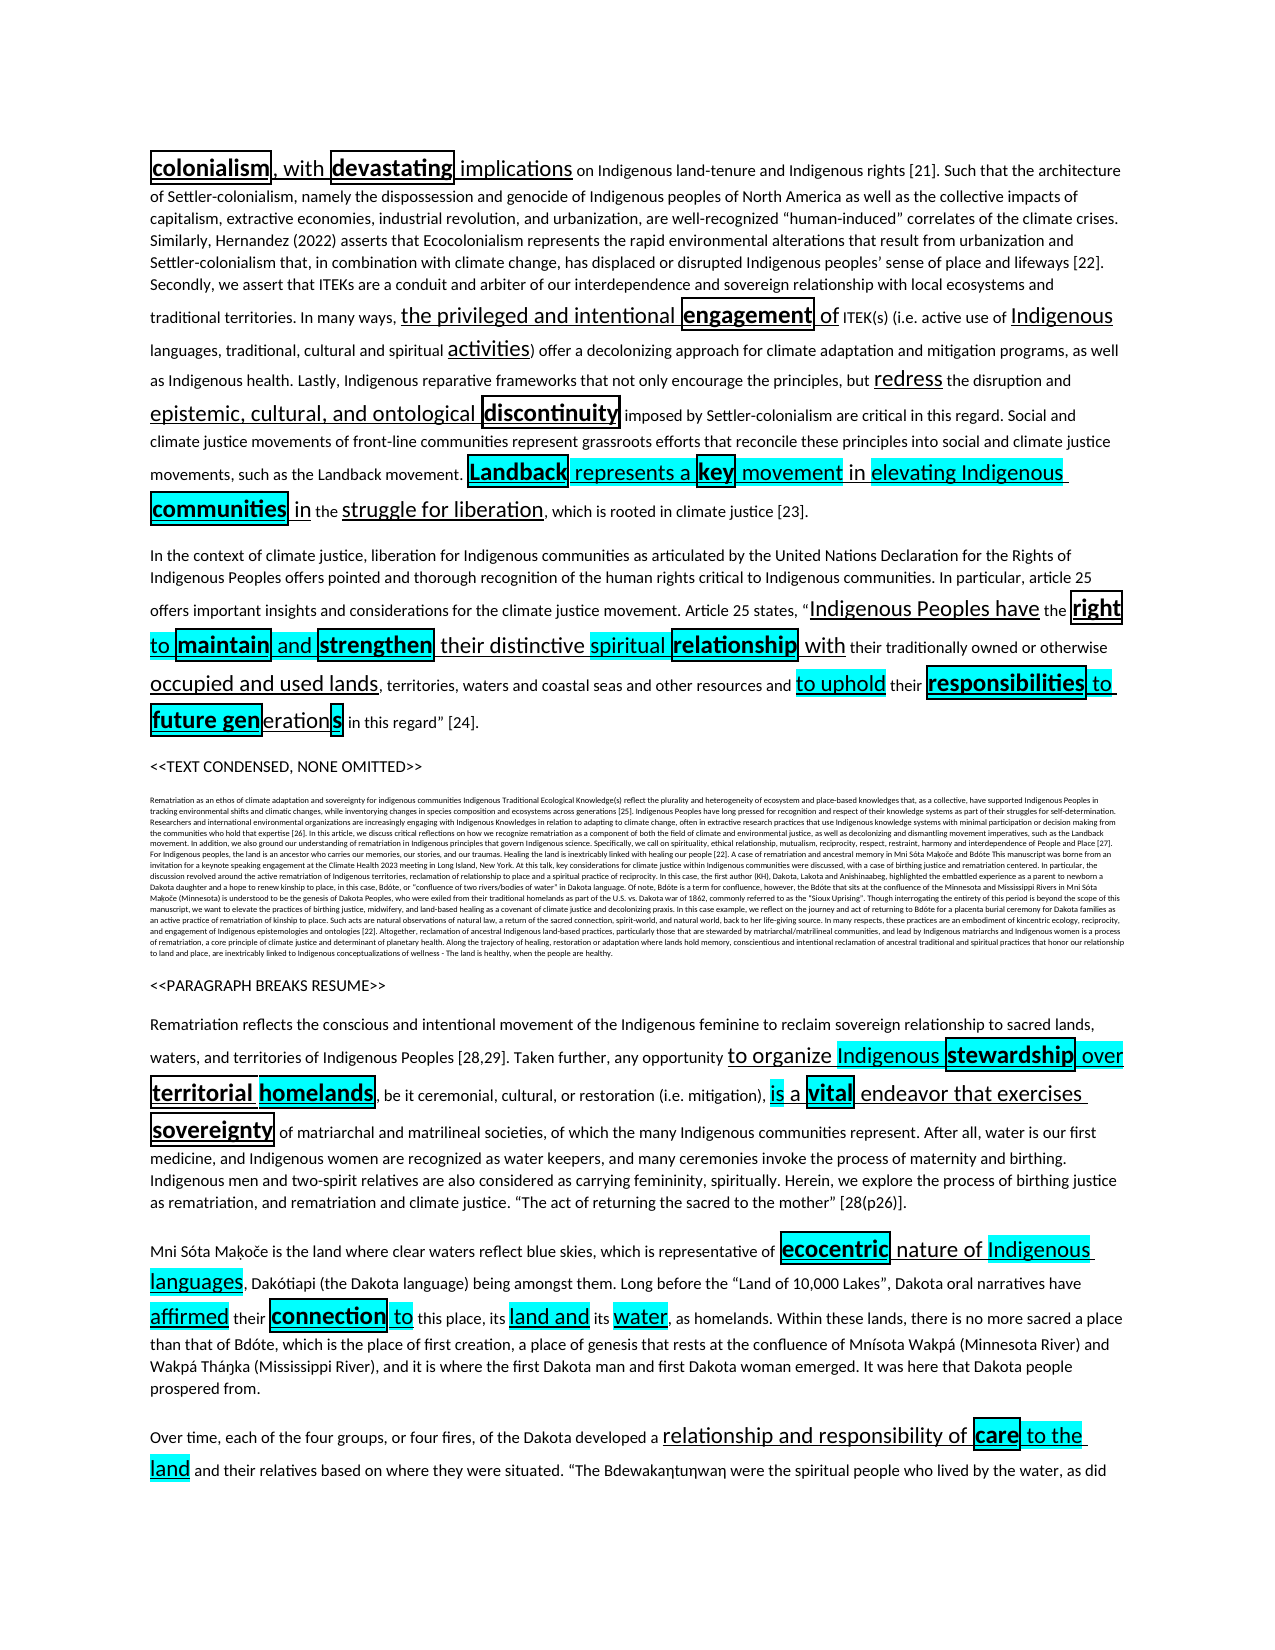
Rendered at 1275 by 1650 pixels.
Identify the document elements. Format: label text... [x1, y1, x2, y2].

text <<TEXT CONDENSED, NONE OMITTED>> [150, 756, 1125, 777]
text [150, 150, 1125, 526]
text Mni Sóta Maḳoče is the land where clear waters reflect blue skies, which is representative of ecocentric nature of Indigenous languages, Dakótiapi (the Dakota language) being amongst them. Long before the “Land of 10,000 Lakes”, Dakota oral narratives have affirmed their connection to this place, its land and its water, as homelands. Within these lands, there is no more sacred a place than that of Bdóte, which is the place of first creation, a place of genesis that rests at the confluence of Mnísota Wakpá (Minnesota River) and Wakpá Tháŋka (Mississippi River), and it is where the first Dakota man and first Dakota woman emerged. It was here that Dakota people prospered from. [150, 1231, 1125, 1398]
text <<PARAGRAPH BREAKS RESUME>> [150, 976, 1125, 996]
text Rematriation reflects the conscious and intentional movement of the Indigenous feminine to reclaim sovereign relationship to sacred lands, waters, and territories of Indigenous Peoples [28,29]. Taken further, any opportunity to organize Indigenous stewardship over territorial homelands, be it ceremonial, cultural, or restoration (i.e. mitigation), is a vital endeavor that exercises sovereignty of matriarchal and matrilineal societies, of which the many Indigenous communities represent. After all, water is our first medicine, and Indigenous women are recognized as water keepers, and many ceremonies invoke the process of maternity and birthing. Indigenous men and two-spirit relatives are also considered as carrying femininity, spiritually. Herein, we explore the process of birthing justice as rematriation, and rematriation and climate justice. “The act of returning the sacred to the mother” [28(p26)]. [150, 1014, 1125, 1212]
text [150, 1417, 1125, 1482]
text In the context of climate justice, liberation for Indigenous communities as articulated by the United Nations Declaration for the Rights of Indigenous Peoples offers pointed and thorough recognition of the human rights critical to Indigenous communities. In particular, article 25 offers important insights and considerations for the climate justice movement. Article 25 states, “Indigenous Peoples have the right to maintain and strengthen their distinctive spiritual relationship with their traditionally owned or otherwise occupied and used lands, territories, waters and coastal seas and other resources and to uphold their responsibilities to future generations in this regard” [24]. [150, 545, 1125, 737]
